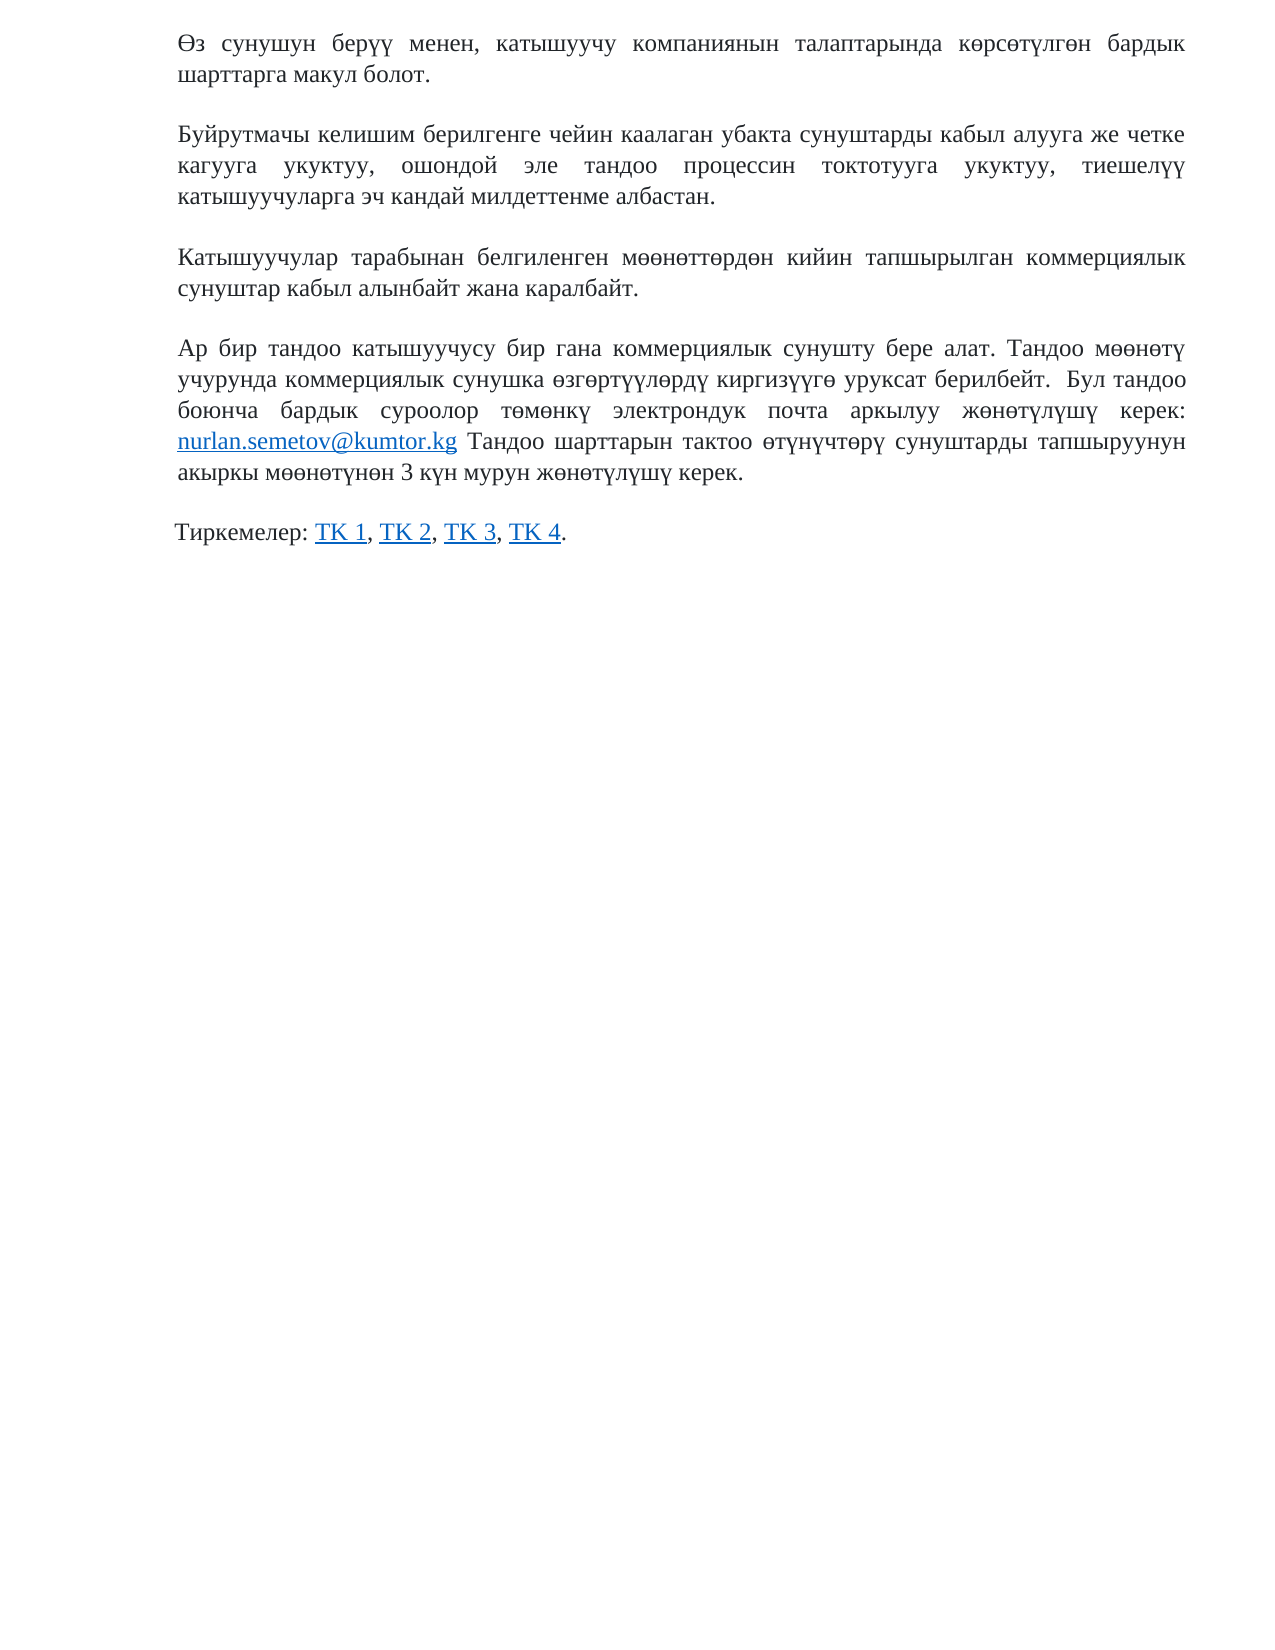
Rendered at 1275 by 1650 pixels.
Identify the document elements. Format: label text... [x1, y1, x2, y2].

text Өз сунушун берүү менен, катышуучу компаниянын талаптарында көрсөтүлгөн бардык шарттарга макул болот. [177, 28, 1186, 88]
text Катышуучулар тарабынан белгиленген мөөнөттөрдөн кийин тапшырылган коммерциялык сунуштар кабыл алынбайт жана каралбайт. [177, 242, 1186, 301]
text Буйрутмачы келишим берилгенге чейин каалаган убакта сунуштарды кабыл алууга же четке кагууга укуктуу, ошондой эле тандоо процессин токтотууга укуктуу, тиешелүү катышуучуларга эч кандай милдеттенме албастан. [177, 119, 1186, 210]
text Ар бир тандоо катышуучусу бир гана коммерциялык сунушту бере алат. Тандоо мөөнөтү учурунда коммерциялык сунушка өзгөртүүлөрдү киргизүүгө уруксат берилбейт. Бул тандоо боюнча бардык суроолор төмөнкү электрондук почта аркылуу жөнөтүлүшү керек: nurlan.semetov@kumtor.kg Тандоо шарттарын тактоо өтүнүчтөрү сунуштарды тапшыруунун акыркы мөөнөтүнөн 3 күн мурун жөнөтүлүшү керек. [177, 333, 1186, 486]
text Тиркемелер: TK 1, TK 2, TK 3, TK 4. [74, 517, 1186, 546]
